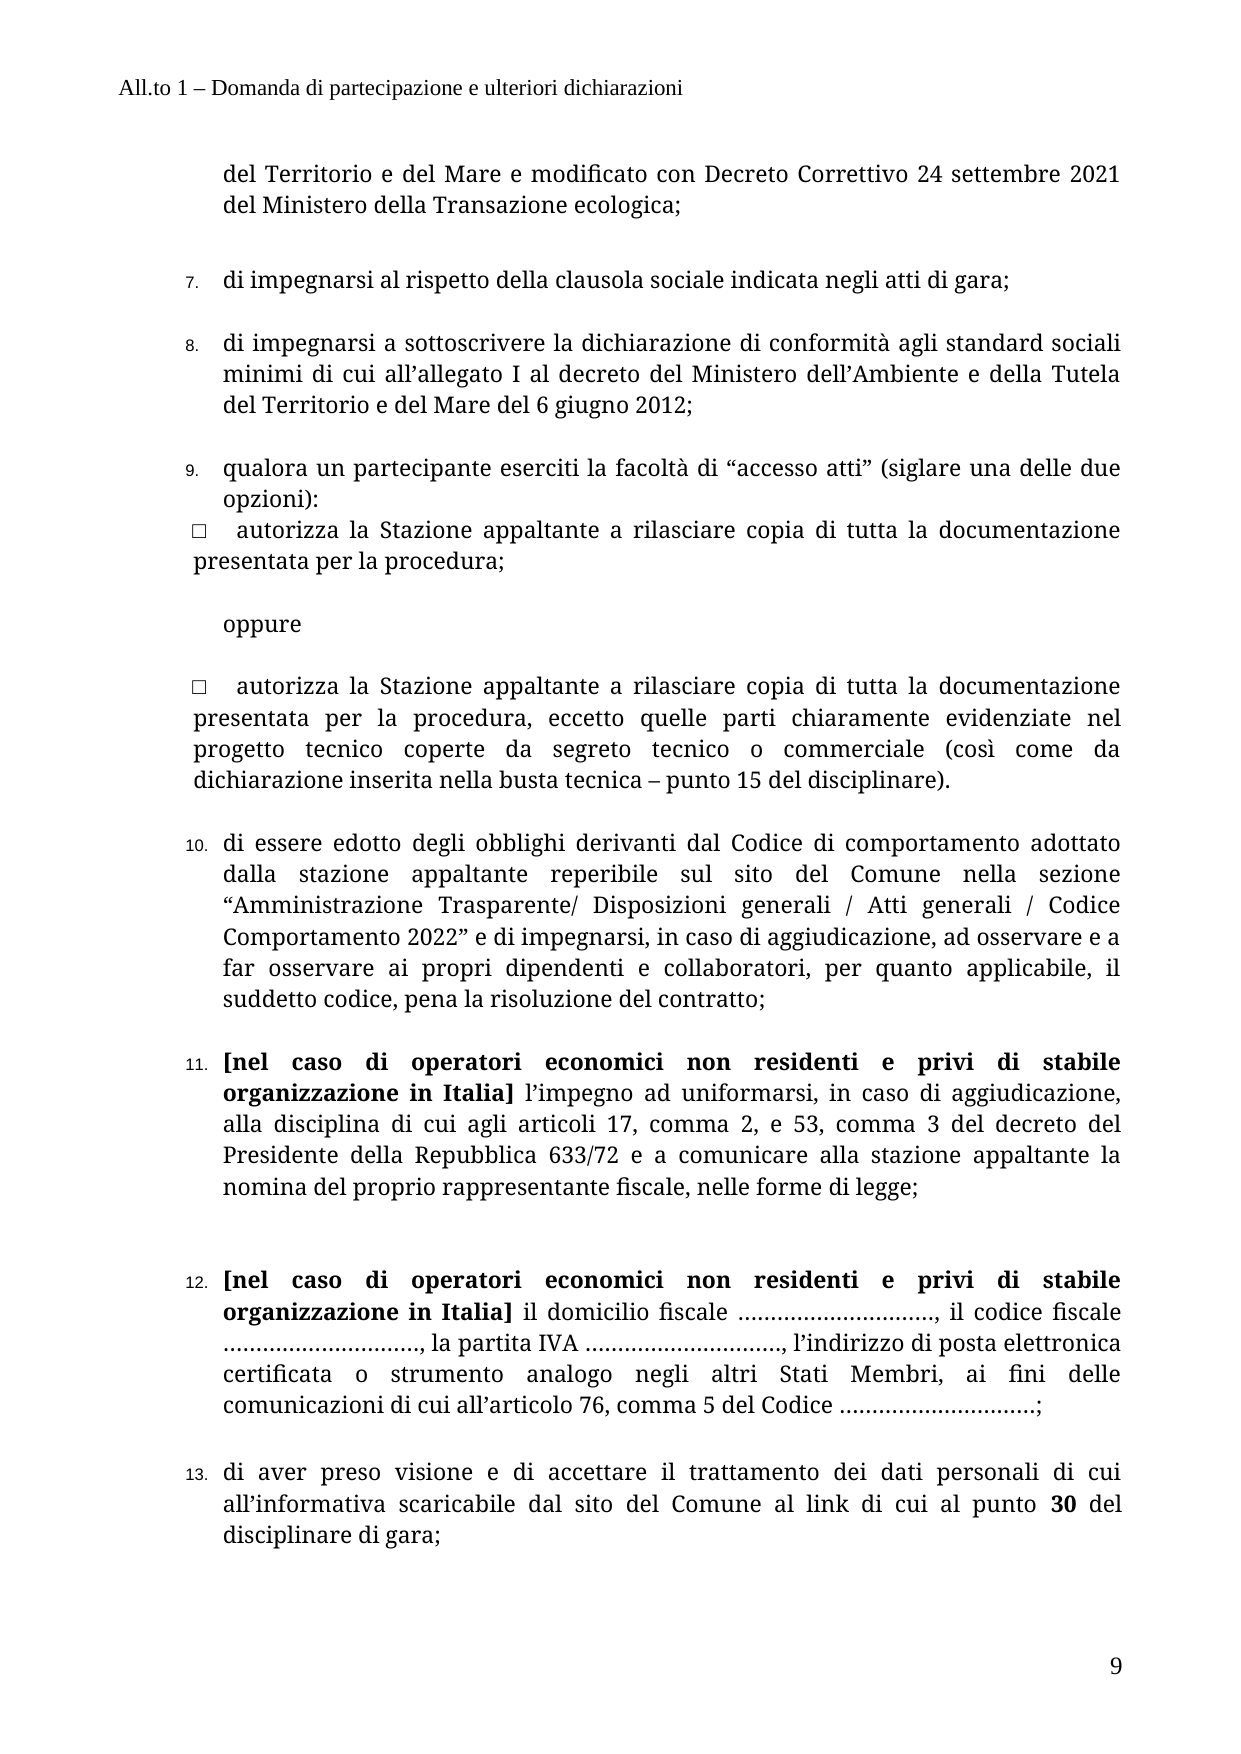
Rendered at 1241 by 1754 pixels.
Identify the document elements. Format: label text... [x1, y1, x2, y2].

list di aver preso visione e di accettare il trattamento dei dati personali di cui all’informativa scaricabile dal sito del Comune al link di cui al punto 30 del disciplinare di gara; [185, 1456, 1122, 1550]
list di impegnarsi a sottoscrivere la dichiarazione di conformità agli standard sociali minimi di cui all’allegato I al decreto del Ministero dell’Ambiente e della Tutela del Territorio e del Mare del 6 giugno 2012; [185, 326, 1122, 420]
list oppure [223, 608, 1122, 639]
list [nel caso di operatori economici non residenti e privi di stabile organizzazione in Italia] il domicilio fiscale …………………………, il codice fiscale …………………………, la partita IVA …………………………, l’indirizzo di posta elettronica certificata o strumento analogo negli altri Stati Membri, ai fini delle comunicazioni di cui all’articolo 76, comma 5 del Codice …………………………; [185, 1264, 1122, 1420]
list autorizza la Stazione appaltante a rilasciare copia di tutta la documentazione presentata per la procedura, eccetto quelle parti chiaramente evidenziate nel progetto tecnico coperte da segreto tecnico o commerciale (così come da dichiarazione inserita nella busta tecnica – punto 15 del disciplinare). [192, 670, 1122, 795]
list autorizza la Stazione appaltante a rilasciare copia di tutta la documentazione presentata per la procedura; [192, 514, 1122, 577]
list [185, 158, 1122, 220]
list qualora un partecipante eserciti la facoltà di “accesso atti” (siglare una delle due opzioni): [185, 451, 1122, 514]
list di impegnarsi al rispetto della clausola sociale indicata negli atti di gara; [185, 264, 1122, 295]
list [nel caso di operatori economici non residenti e privi di stabile organizzazione in Italia] l’impegno ad uniformarsi, in caso di aggiudicazione, alla disciplina di cui agli articoli 17, comma 2, e 53, comma 3 del decreto del Presidente della Repubblica 633/72 e a comunicare alla stazione appaltante la nomina del proprio rappresentante fiscale, nelle forme di legge; [185, 1045, 1122, 1202]
list di essere edotto degli obblighi derivanti dal Codice di comportamento adottato dalla stazione appaltante reperibile sul sito del Comune nella sezione “Amministrazione Trasparente/ Disposizioni generali / Atti generali / Codice Comportamento 2022” e di impegnarsi, in caso di aggiudicazione, ad osservare e a far osservare ai propri dipendenti e collaboratori, per quanto applicabile, il suddetto codice, pena la risoluzione del contratto; [185, 827, 1122, 1014]
